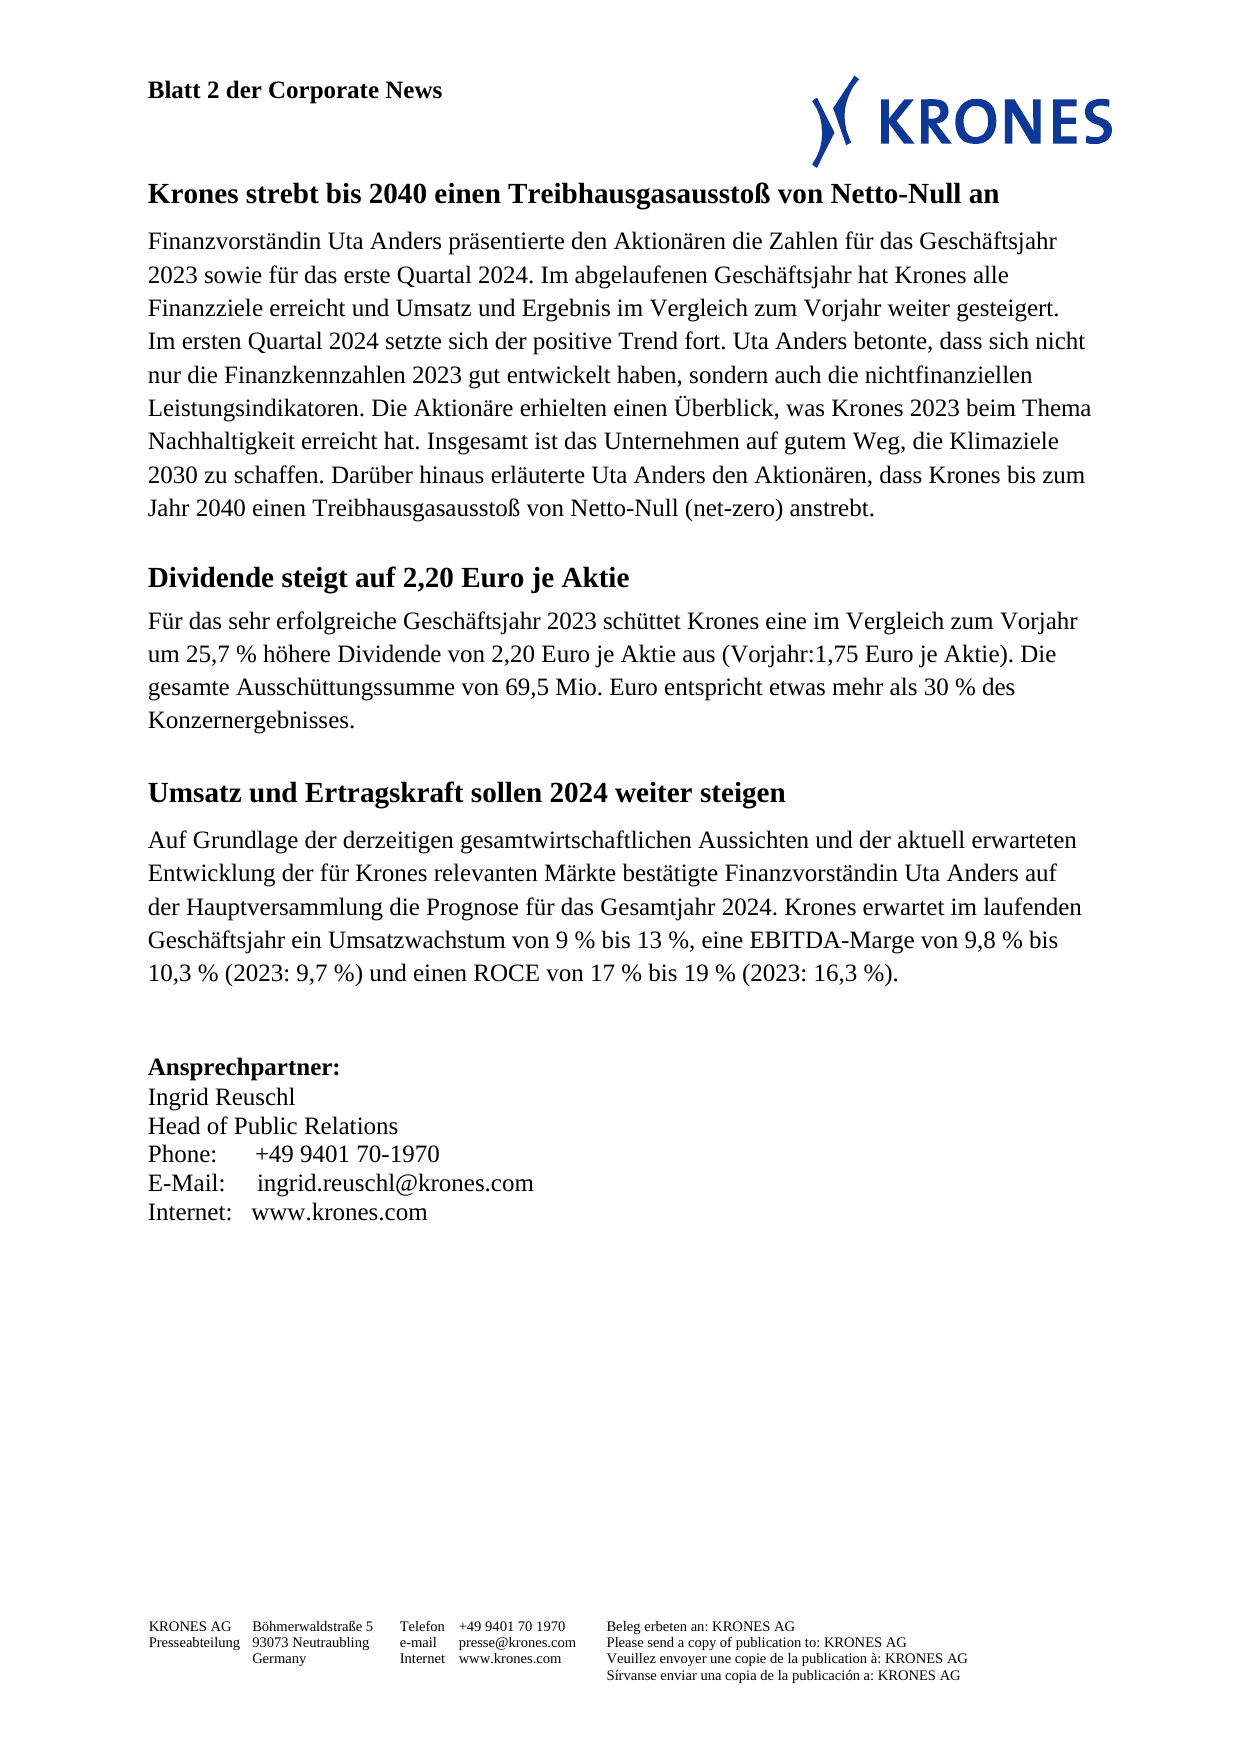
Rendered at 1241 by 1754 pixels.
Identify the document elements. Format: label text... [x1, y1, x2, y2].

text Krones strebt bis 2040 einen Treibhausgasausstoß von Netto-Null an [148, 177, 1092, 211]
text Ansprechpartner: [148, 1049, 1092, 1082]
text Finanzvorständin Uta Anders präsentierte den Aktionären die Zahlen für das Geschäftsjahr 2023 sowie für das erste Quartal 2024. Im abgelaufenen Geschäftsjahr hat Krones alle Finanzziele erreicht und Umsatz und Ergebnis im Vergleich zum Vorjahr weiter gesteigert. Im ersten Quartal 2024 setzte sich der positive Trend fort. Uta Anders betonte, dass sich nicht nur die Finanzkennzahlen 2023 gut entwickelt haben, sondern auch die nichtfinanziellen Leistungsindikatoren. Die Aktionäre erhielten einen Überblick, was Krones 2023 beim Thema Nachhaltigkeit erreicht hat. Insgesamt ist das Unternehmen auf gutem Weg, die Klimaziele 2030 zu schaffen. Darüber hinaus erläuterte Uta Anders den Aktionären, dass Krones bis zum Jahr 2040 einen Treibhausgasausstoß von Netto-Null (net-zero) anstrebt. [148, 223, 1092, 523]
text Dividende steigt auf 2,20 Euro je Aktie [148, 561, 1092, 594]
text Für das sehr erfolgreiche Geschäftsjahr 2023 schüttet Krones eine im Vergleich zum Vorjahr um 25,7 % höhere Dividende von 2,20 Euro je Aktie aus (Vorjahr:1,75 Euro je Aktie). Die gesamte Ausschüttungssumme von 69,5 Mio. Euro entspricht etwas mehr als 30 % des Konzernergebnisses. [148, 606, 1092, 734]
text Ingrid Reuschl Head of Public Relations Phone: +49 9401 70-1970 E-Mail: ingrid.reuschl@krones.com Internet: www.krones.com [148, 1082, 1092, 1226]
text Umsatz und Ertragskraft sollen 2024 weiter steigen [148, 776, 1092, 809]
text Auf Grundlage der derzeitigen gesamtwirtschaftlichen Aussichten und der aktuell erwarteten Entwicklung der für Krones relevanten Märkte bestätigte Finanzvorständin Uta Anders auf der Hauptversammlung die Prognose für das Gesamtjahr 2024. Krones erwartet im laufenden Geschäftsjahr ein Umsatzwachstum von 9 % bis 13 %, eine EBITDA-Marge von 9,8 % bis 10,3 % (2023: 9,7 %) und einen ROCE von 17 % bis 19 % (2023: 16,3 %). [148, 822, 1092, 988]
